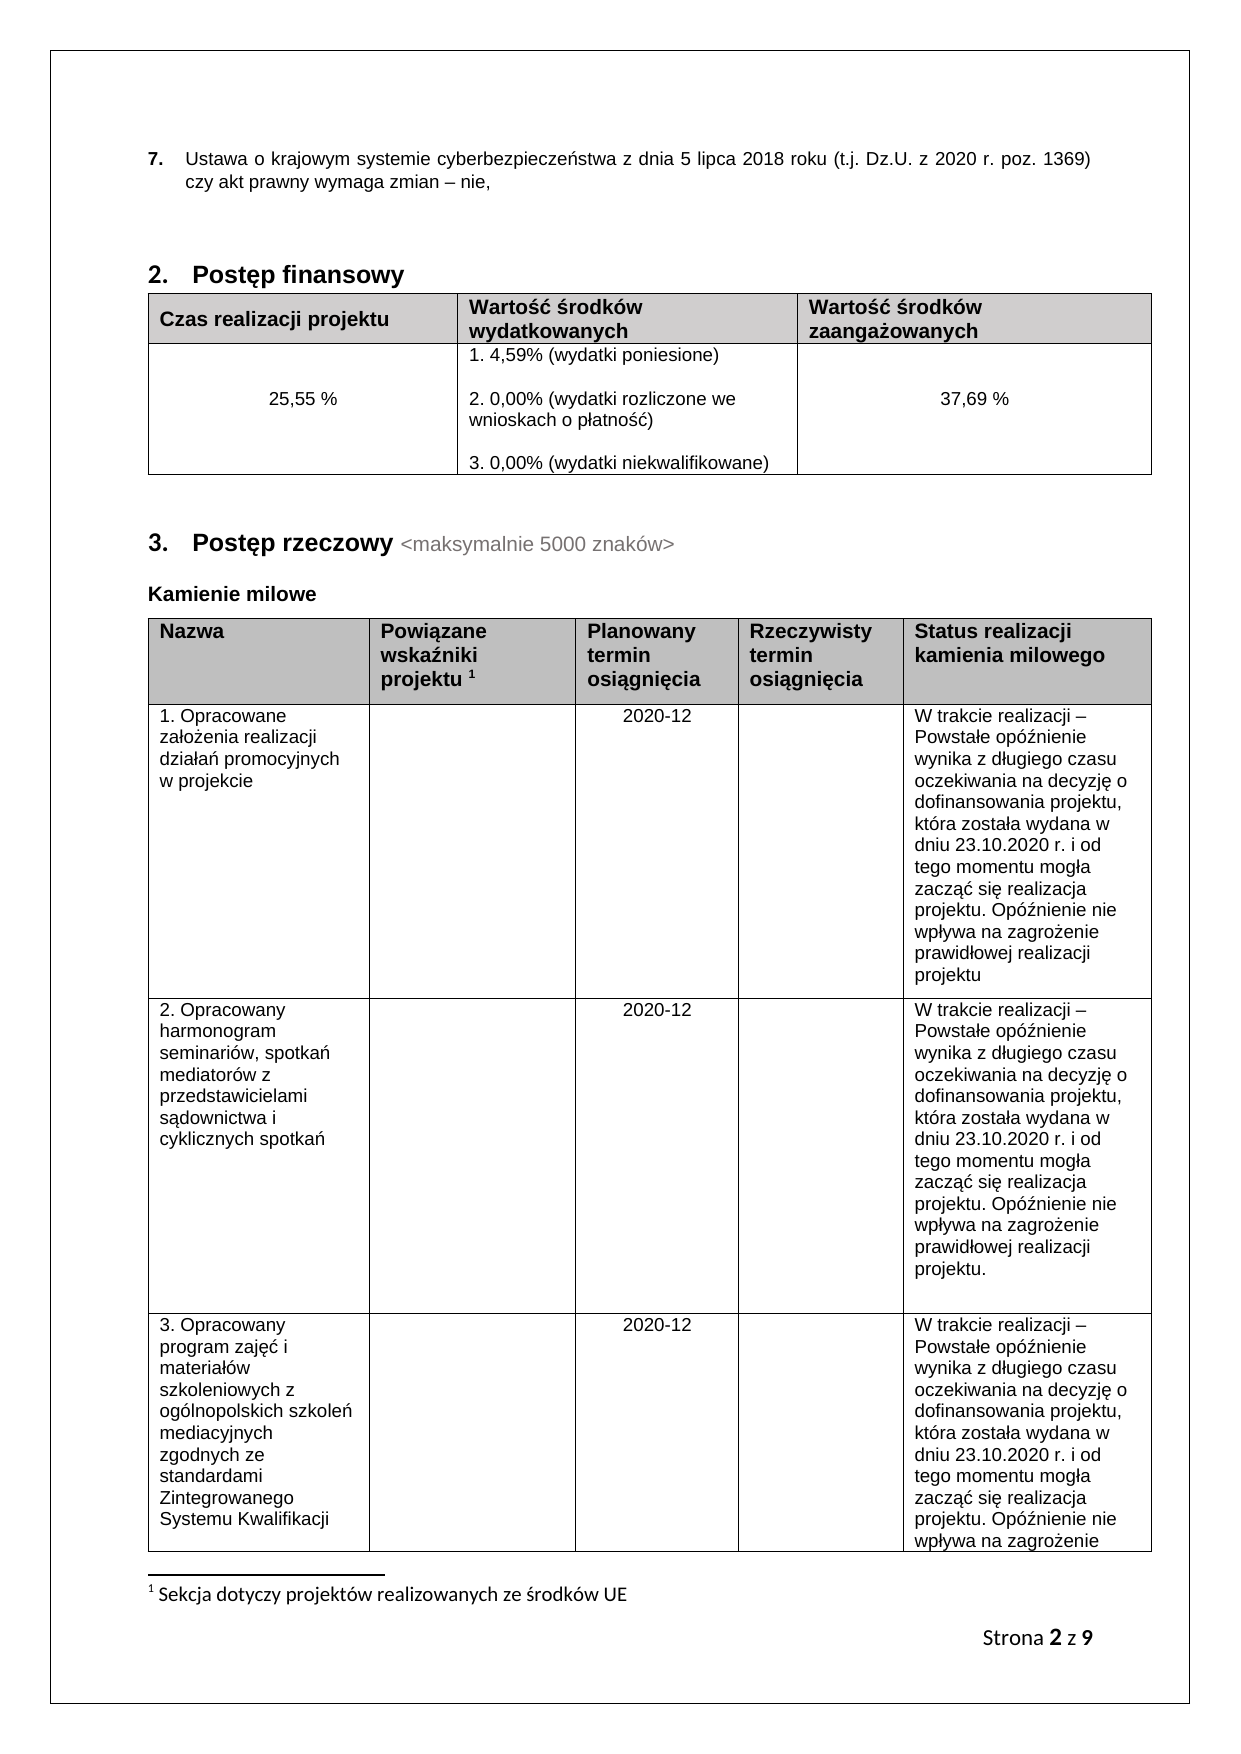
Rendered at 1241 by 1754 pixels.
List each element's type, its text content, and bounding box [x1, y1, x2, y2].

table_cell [149, 1314, 369, 1551]
table_cell 2020-12 [576, 999, 738, 1313]
table_header Planowany termin osiągnięcia [576, 619, 738, 704]
table_header Rzeczywisty termin osiągnięcia [739, 619, 903, 704]
table_header Czas realizacji projektu [149, 294, 457, 343]
table_cell 1. Opracowane założenia realizacji działań promocyjnych w projekcie [149, 705, 369, 998]
table_cell 37,69 % [798, 344, 1151, 473]
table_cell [904, 1314, 1151, 1551]
table_cell 2020-12 [576, 1314, 738, 1551]
table_cell [370, 1314, 575, 1551]
table_cell W trakcie realizacji – Powstałe opóźnienie wynika z długiego czasu oczekiwania na decyzję o dofinansowania projektu, która została wydana w dniu 23.10.2020 r. i od tego momentu mogła zacząć się realizacja projektu. Opóźnienie nie wpływa na zagrożenie prawidłowej realizacji projektu. [904, 999, 1151, 1313]
text Kamienie milowe [148, 582, 1093, 606]
subtitle Postęp finansowy [148, 257, 1093, 291]
table_cell [370, 999, 575, 1313]
table_cell 25,55 % [149, 344, 457, 473]
subtitle Postęp rzeczowy <maksymalnie 5000 znaków> [148, 525, 1093, 558]
table_cell [739, 705, 903, 998]
table_cell 1. 4,59% (wydatki poniesione) 2. 0,00% (wydatki rozliczone we wnioskach o płatność) 3. 0,00% (wydatki niekwalifikowane) [458, 344, 797, 473]
table_header Status realizacji kamienia milowego [904, 619, 1151, 704]
list Ustawa o krajowym systemie cyberbezpieczeństwa z dnia 5 lipca 2018 roku (t.j. Dz.U. z 2020 r. poz. 1369) czy akt prawny wymaga zmian – nie, [148, 147, 1093, 192]
table_header Wartość środków zaangażowanych [798, 294, 1151, 343]
table_cell 2020-12 [576, 705, 738, 998]
table_cell [739, 1314, 903, 1551]
table_cell 2. Opracowany harmonogram seminariów, spotkań mediatorów z przedstawicielami sądownictwa i cyklicznych spotkań [149, 999, 369, 1313]
table_cell [370, 705, 575, 998]
table_header Wartość środków wydatkowanych [458, 294, 797, 343]
table_header Powiązane wskaźniki projektu [370, 619, 575, 704]
table_cell [739, 999, 903, 1313]
table_header Nazwa [149, 619, 369, 704]
